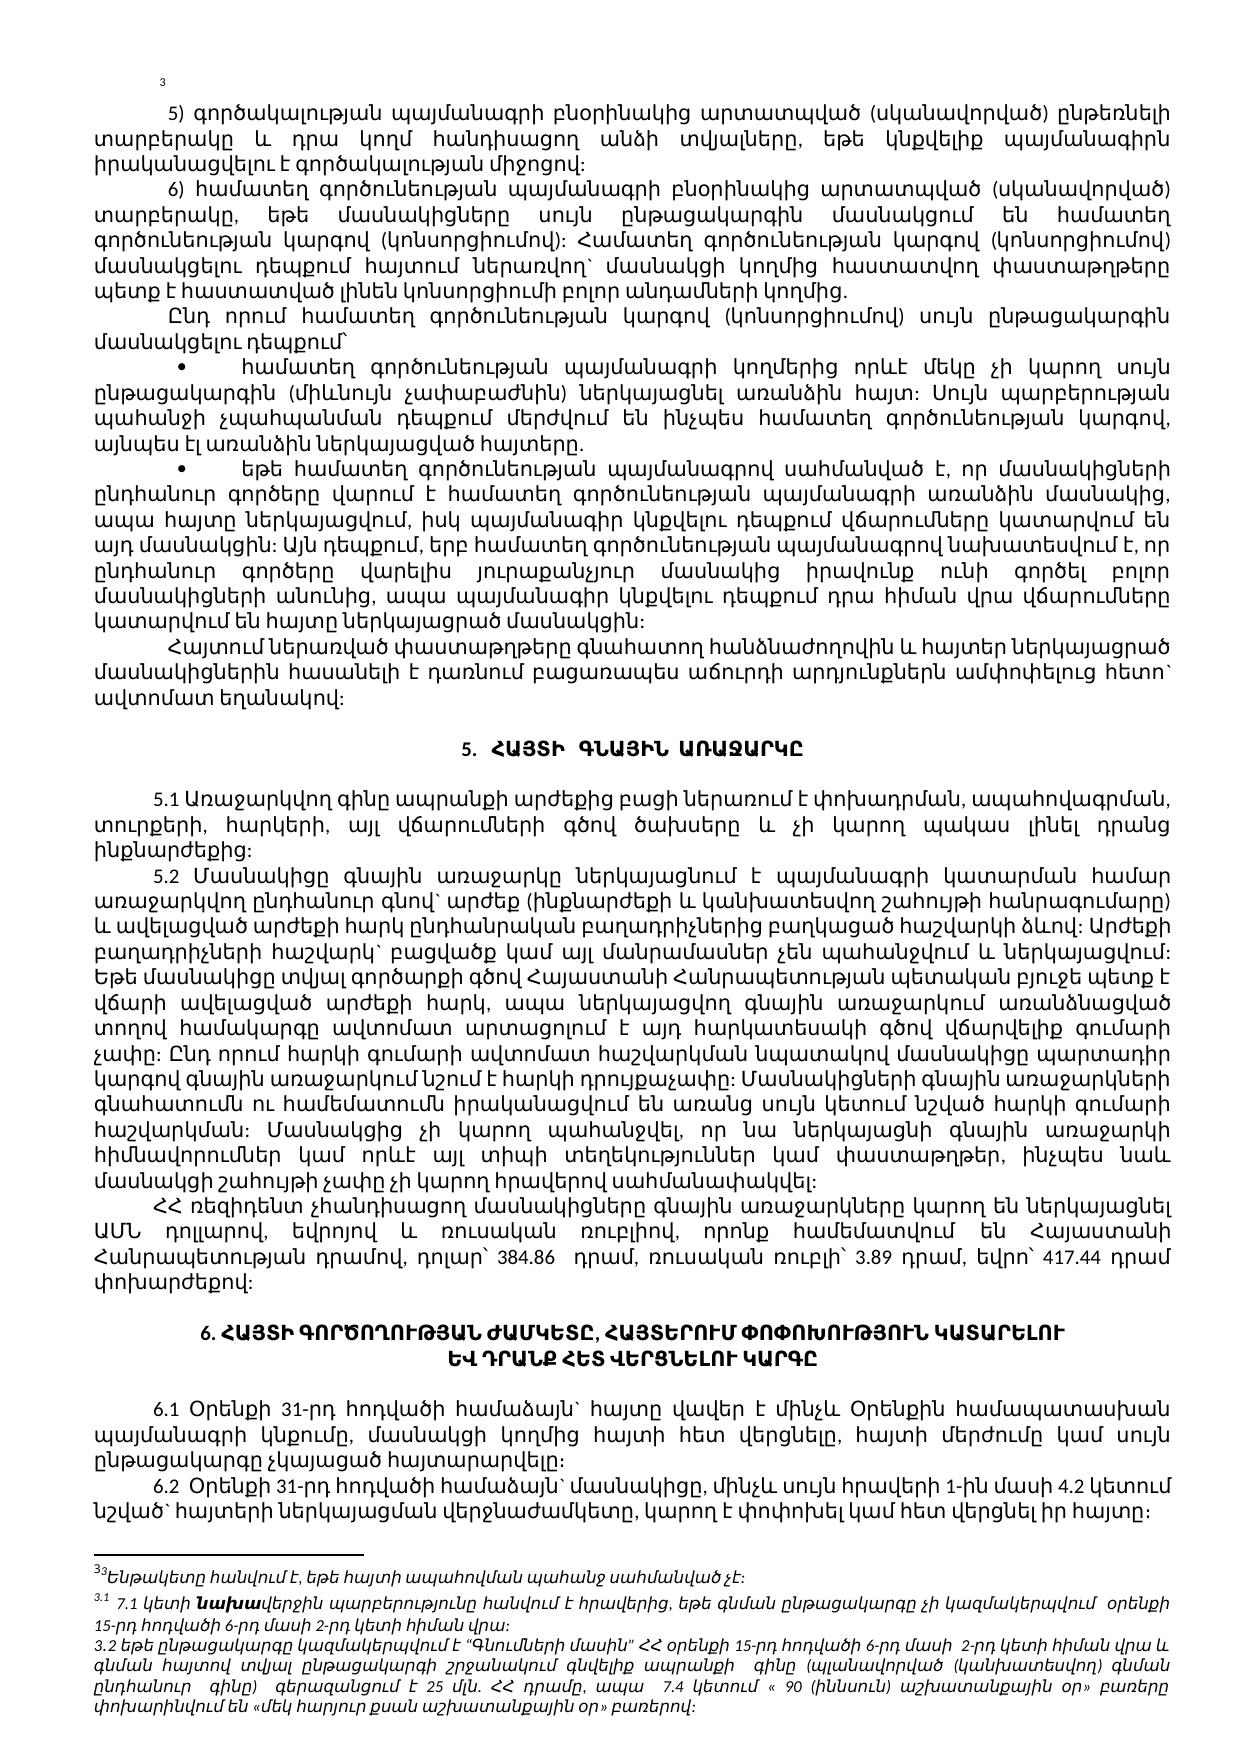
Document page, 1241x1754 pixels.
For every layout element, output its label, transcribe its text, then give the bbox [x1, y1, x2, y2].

text 6.1 Օրենքի 31-րդ հոդվածի համաձայն` հայտը վավեր է մինչև Օրենքին համապատասխան պայմանագրի կնքումը, մասնակցի կողմից հայտի հետ վերցնելը, հայտի մերժումը կամ սույն ընթացակարգը չկայացած հայտարարվելը։ [94, 1397, 1171, 1473]
text 5.1 Առաջարկվող գինը ապրանքի արժեքից բացի ներառում է փոխադրման, ապահովագրման, տուրքերի, հարկերի, այլ վճարումների գծով ծախսերը և չի կարող պակաս լինել դրանց ինքնարժեքից: [94, 787, 1171, 863]
text 6. ՀԱՅՏԻ ԳՈՐԾՈՂՈՒԹՅԱՆ ԺԱՄԿԵՏԸ, ՀԱՅՏԵՐՈՒՄ ՓՈՓՈԽՈՒԹՅՈՒՆ ԿԱՏԱՐԵԼՈՒ [94, 1320, 1171, 1346]
text ԵՎ ԴՐԱՆՔ ՀԵՏ ՎԵՐՑՆԵԼՈՒ ԿԱՐԳԸ [94, 1346, 1171, 1371]
text 6.2 Օրենքի 31-րդ հոդվածի համաձայն` մասնակիցը, մինչև սույն հրավերի 1-ին մասի 4.2 կետում նշված` հայտերի ներկայացման վերջնաժամկետը, կարող է փոփոխել կամ հետ վերցնել իր հայտը։ [94, 1473, 1171, 1524]
text 5) գործակալության պայմանագրի բնօրինակից արտատպված (սկանավորված) ընթեռնելի տարբերակը և դրա կողմ հանդիսացող անձի տվյալները, եթե կնքվելիք պայմանագիրն իրականացվելու է գործակալության միջոցով: [94, 100, 1171, 177]
text 5.2 Մասնակիցը գնային առաջարկը ներկայացնում է պայմանագրի կատարման համար առաջարկվող ընդհանուր գնով` արժեք (ինքնարժեքի և կանխատեսվող շահույթի հանրագումարը) և ավելացված արժեքի հարկ ընդհանրական բաղադրիչներից բաղկացած հաշվարկի ձևով: Արժեքի բաղադրիչների հաշվարկ` բացվածք կամ այլ մանրամասներ չեն պահանջվում և ներկայացվում: Եթե մասնակիցը տվյալ գործարքի գծով Հայաստանի Հանրապետության պետական բյուջե պետք է վճարի ավելացված արժեքի հարկ, ապա ներկայացվող գնային առաջարկում առանձնացված տողով համակարգը ավտոմատ արտացոլում է այդ հարկատեսակի գծով վճարվելիք գումարի չափը: Ընդ որում հարկի գումարի ավտոմատ հաշվարկման նպատակով մասնակիցը պարտադիր կարգով գնային առաջարկում նշում է հարկի դրույքաչափը: Մասնակիցների գնային առաջարկների գնահատումն ու համեմատումն իրականացվում են առանց սույն կետում նշված հարկի գումարի հաշվարկման: Մասնակցից չի կարող պահանջվել, որ նա ներկայացնի գնային առաջարկի հիմնավորումներ կամ որևէ այլ տիպի տեղեկություններ կամ փաստաթղթեր, ինչպես նաև մասնակցի շահույթի չափը չի կարող հրավերով սահմանափակվել: [94, 863, 1171, 1193]
text 5. ՀԱՅՏԻ ԳՆԱՅԻՆ ԱՌԱՋԱՐԿԸ [94, 736, 1171, 761]
list համատեղ գործունեության պայմանագրի կողմերից որևէ մեկը չի կարող սույն ընթացակարգին (միևնույն չափաբաժնին) ներկայացնել առանձին հայտ: Սույն պարբերության պահանջի չպահպանման դեպքում մերժվում են ինչպես համատեղ գործունեության կարգով, այնպես էլ առանձին ներկայացված հայտերը. [94, 354, 1171, 456]
list եթե համատեղ գործունեության պայմանագրով սահմանված է, որ մասնակիցների ընդհանուր գործերը վարում է համատեղ գործունեության պայմանագրի առանձին մասնակից, ապա հայտը ներկայացվում, իսկ պայմանագիր կնքվելու դեպքում վճարումները կատարվում են այդ մասնակցին: Այն դեպքում, երբ համատեղ գործունեության պայմանագրով նախատեսվում է, որ ընդհանուր գործերը վարելիս յուրաքանչյուր մասնակից իրավունք ունի գործել բոլոր մասնակիցների անունից, ապա պայմանագիր կնքվելու դեպքում դրա հիման վրա վճարումները կատարվում են հայտը ներկայացրած մասնակցին: [94, 456, 1171, 634]
text Ընդ որում համատեղ գործունեության կարգով (կոնսորցիումով) սույն ընթացակարգին մասնակցելու դեպքում՝ [94, 304, 1171, 354]
text 6) համատեղ գործունեության պայմանագրի բնօրինակից արտատպված (սկանավորված) տարբերակը, եթե մասնակիցները սույն ընթացակարգին մասնակցում են համատեղ գործունեության կարգով (կոնսորցիումով): Համատեղ գործունեության կարգով (կոնսորցիումով) մասնակցելու դեպքում հայտում ներառվող` մասնակցի կողմից հաստատվող փաստաթղթերը պետք է հաստատված լինեն կոնսորցիումի բոլոր անդամների կողմից. [94, 177, 1171, 304]
text 3 [94, 75, 1171, 100]
text ՀՀ ռեզիդենտ չհանդիսացող մասնակիցները գնային առաջարկները կարող են ներկայացնել ԱՄՆ դոլլարով, եվրոյով և ռուսական ռուբլիով, որոնք համեմատվում են Հայաստանի Հանրապետության դրամով, դոլար՝ 384.86 դրամ, ռուսական ռուբլի՝ 3.89 դրամ, եվրո՝ 417.44 դրամ փոխարժեքով: [94, 1193, 1171, 1295]
text Հայտում ներառված փաստաթղթերը գնահատող հանձնաժողովին և հայտեր ներկայացրած մասնակիցներին հասանելի է դառնում բացառապես աճուրդի արդյունքներն ամփոփելուց հետո` ավտոմատ եղանակով: [94, 634, 1171, 710]
